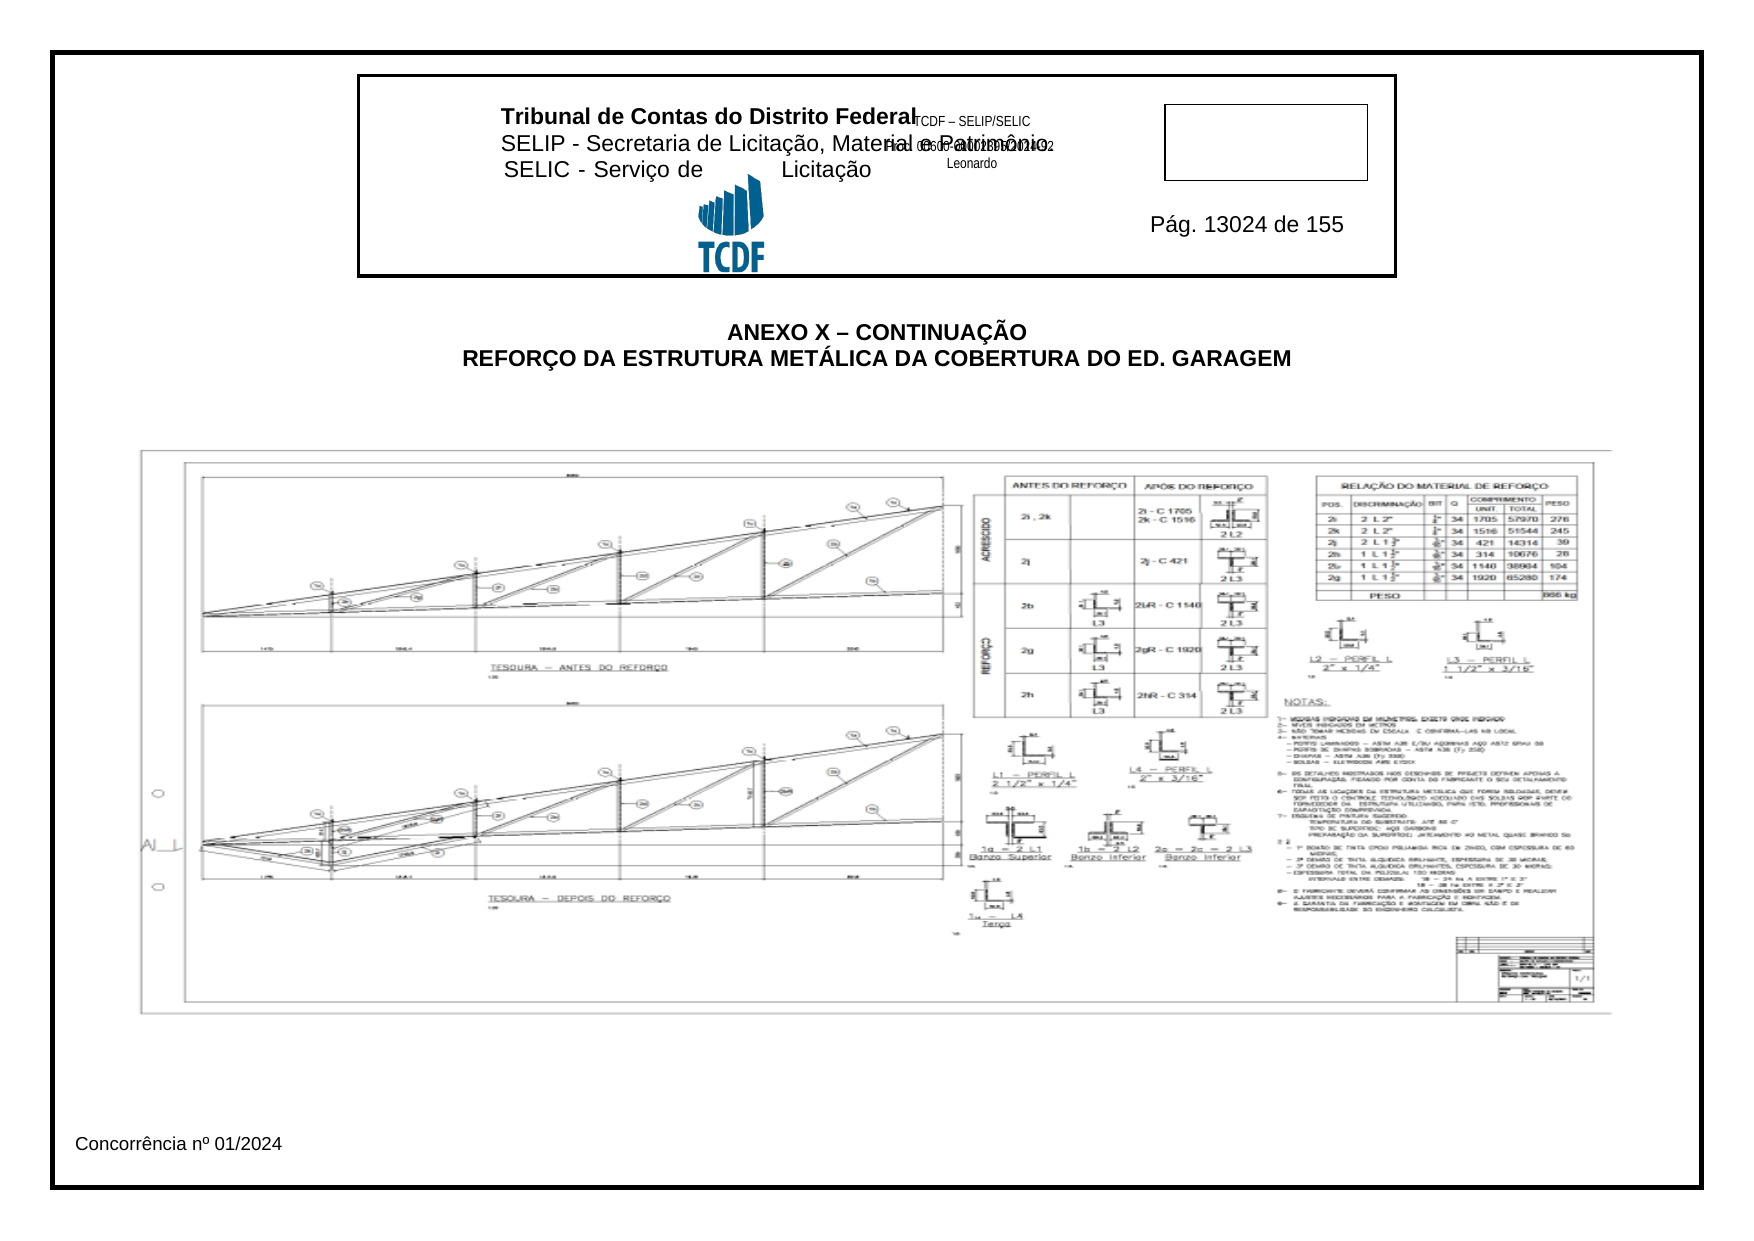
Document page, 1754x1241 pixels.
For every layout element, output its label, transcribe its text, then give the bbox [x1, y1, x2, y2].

picture [689, 171, 765, 272]
text REFORÇO DA ESTRUTURA METÁLICA DA COBERTURA DO ED. GARAGEM [75, 345, 1679, 371]
picture [738, 248, 743, 267]
picture [758, 248, 765, 272]
text ANEXO X – CONTINUAÇÃO [75, 319, 1679, 345]
